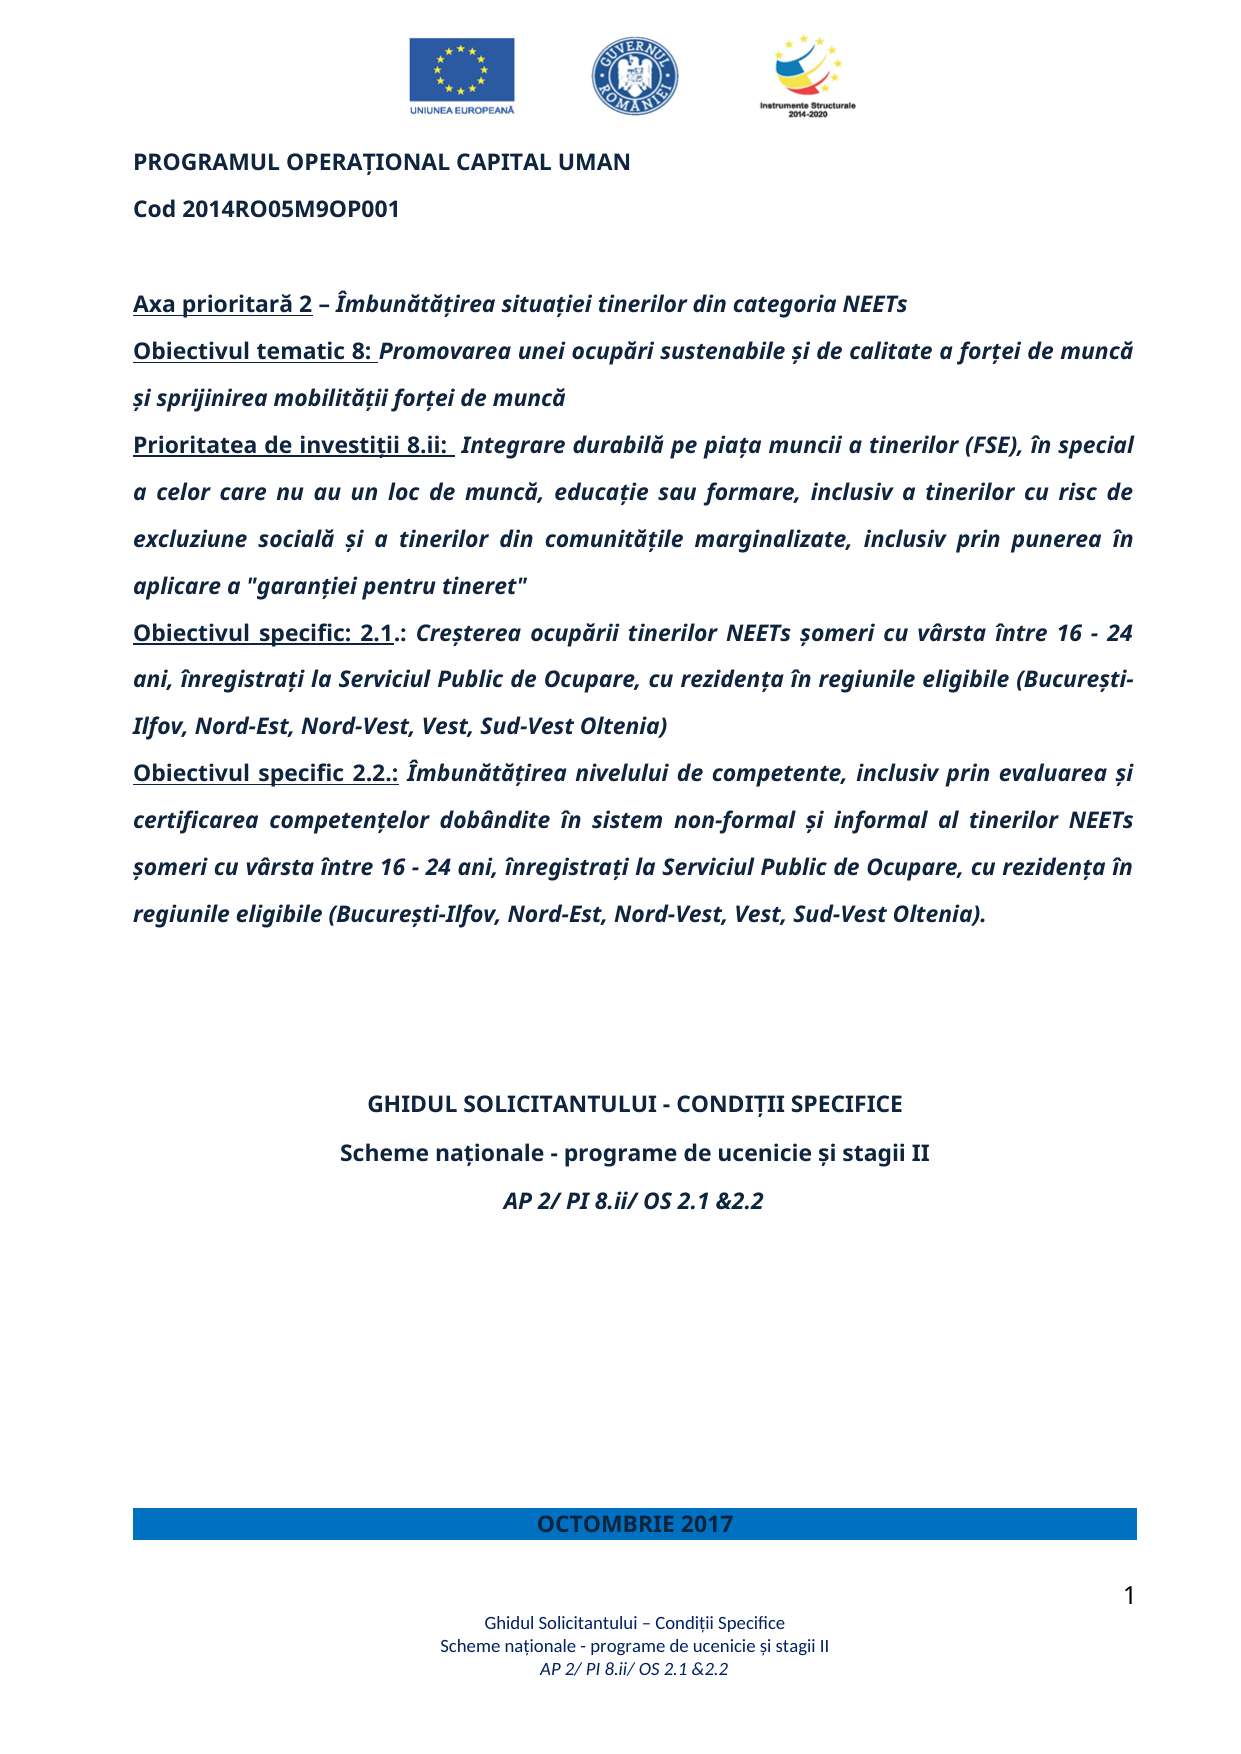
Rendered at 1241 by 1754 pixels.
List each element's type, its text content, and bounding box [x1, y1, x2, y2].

text AP 2/ PI 8.ii/ OS 2.1 &2.2 [133, 1185, 1137, 1216]
text OCTOMBRIE 2017 [133, 1508, 1137, 1540]
text Obiectivul specific: 2.1.: Creșterea ocupării tinerilor NEETs șomeri cu vârsta între 16 - 24 ani, înregistrați la Serviciul Public de Ocupare, cu rezidența în regiunile eligibile (București-Ilfov, Nord-Est, Nord-Vest, Vest, Sud-Vest Oltenia) [133, 616, 1137, 741]
text PROGRAMUL OPERAŢIONAL CAPITAL UMAN [133, 146, 1137, 177]
text GHIDUL SOLICITANTULUI - CONDIȚII SPECIFICE [133, 1088, 1137, 1119]
text Obiectivul specific 2.2.: Îmbunătățirea nivelului de competente, inclusiv prin evaluarea și certificarea competențelor dobândite în sistem non-formal și informal al tinerilor NEETs șomeri cu vârsta între 16 - 24 ani, înregistrați la Serviciul Public de Ocupare, cu rezidența în regiunile eligibile (București-Ilfov, Nord-Est, Nord-Vest, Vest, Sud-Vest Oltenia). [133, 757, 1137, 929]
text Cod 2014RO05M9OP001 [133, 193, 1137, 224]
picture [380, 14, 890, 147]
text Obiectivul tematic 8: Promovarea unei ocupări sustenabile și de calitate a forței de muncă și sprijinirea mobilității forței de muncă [133, 335, 1137, 413]
text Scheme naționale - programe de ucenicie și stagii II [133, 1137, 1137, 1168]
text Axa prioritară 2 – Îmbunătăţirea situaţiei tinerilor din categoria NEETs [133, 288, 1137, 319]
text Prioritatea de investiții 8.ii: Integrare durabilă pe piața muncii a tinerilor (FSE), în special a celor care nu au un loc de muncă, educație sau formare, inclusiv a tinerilor cu risc de excluziune socială și a tinerilor din comunitățile marginalizate, inclusiv prin punerea în aplicare a "garanției pentru tineret" [133, 429, 1137, 601]
